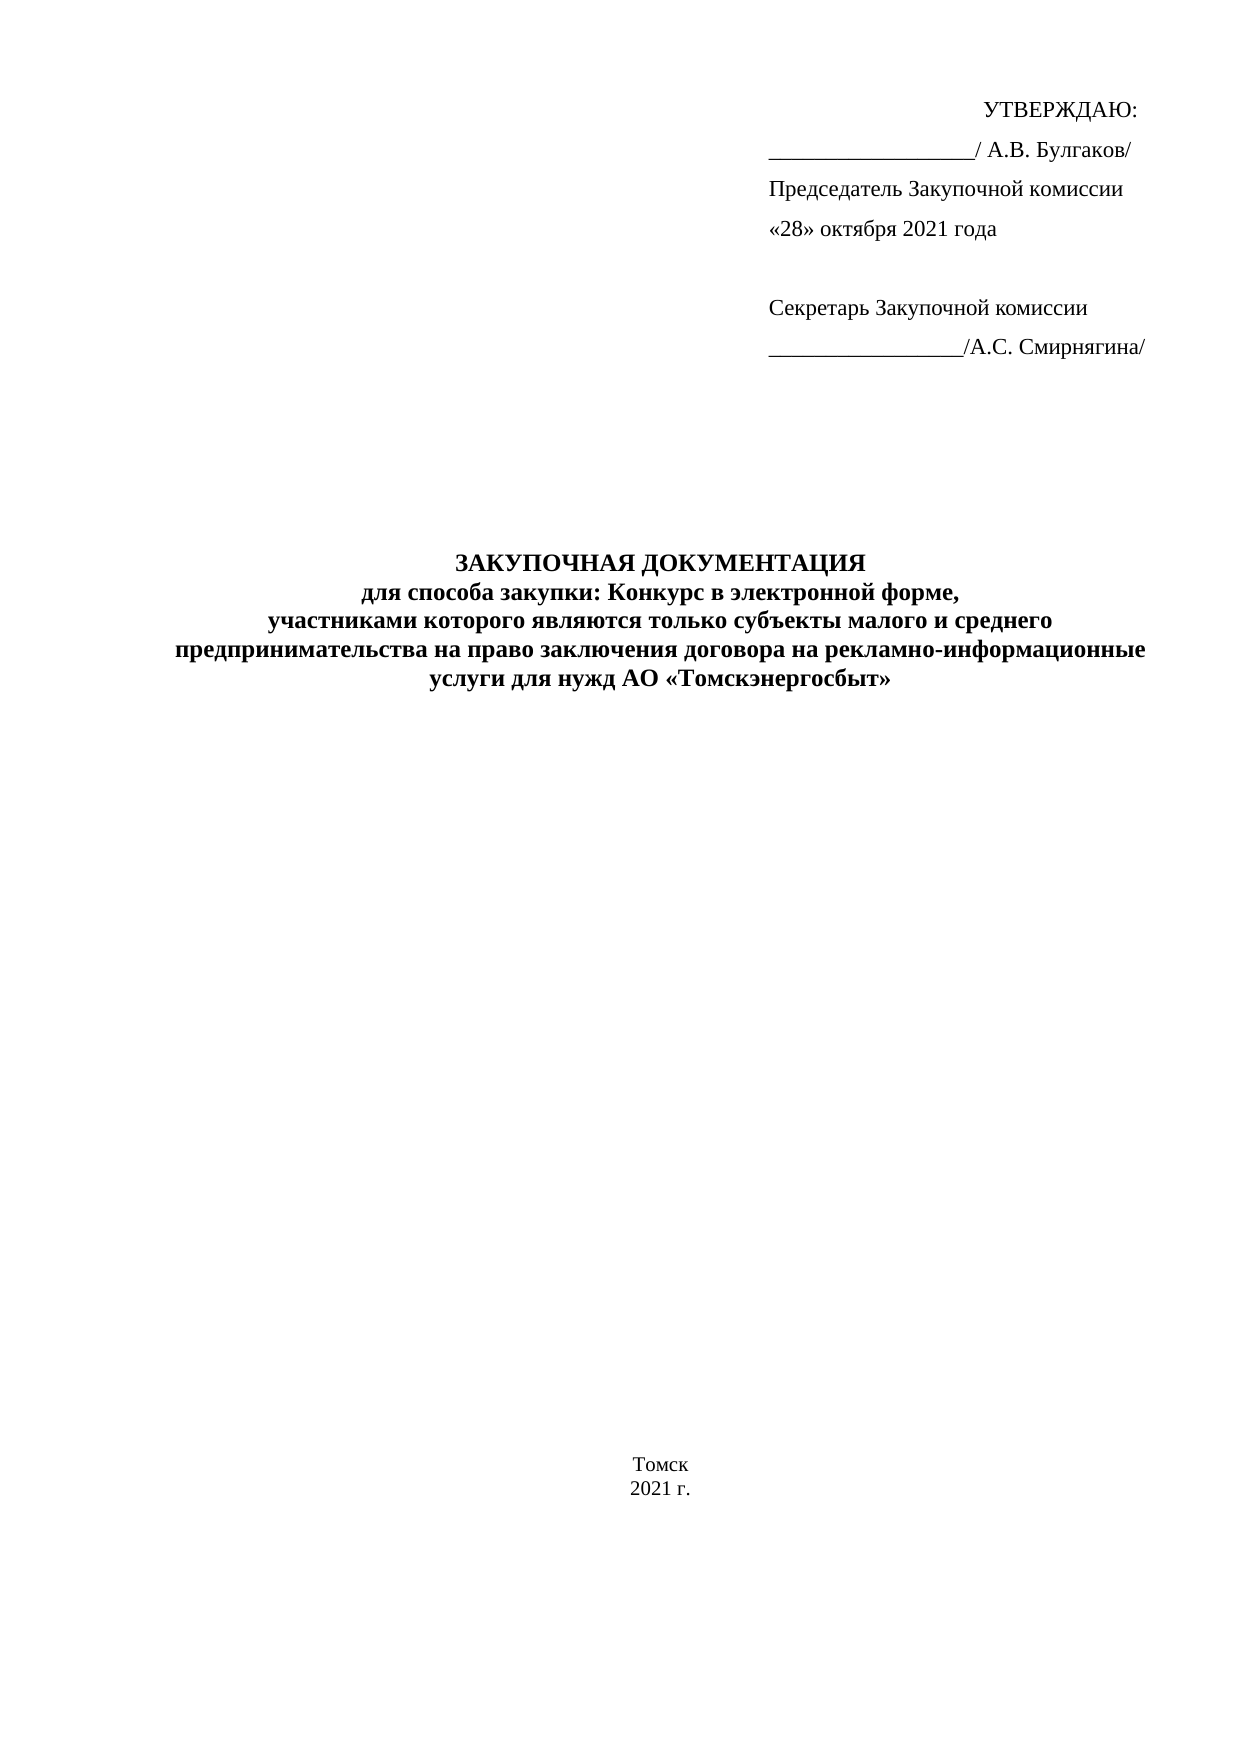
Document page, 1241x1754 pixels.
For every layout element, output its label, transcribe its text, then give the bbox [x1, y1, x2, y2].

text _________________/А.С. Смирнягина/ [768, 333, 1172, 360]
text Секретарь Закупочной комиссии [768, 294, 1172, 320]
text Томск [148, 1452, 1172, 1476]
text 2021 г. [148, 1476, 1172, 1500]
text Председатель Закупочной комиссии [768, 176, 1172, 202]
text участниками которого являются только субъекты малого и среднего предпринимательства на право заключения договора на рекламно-информационные услуги для нужд АО «Томскэнергосбыт» [148, 605, 1172, 692]
text ЗАКУПОЧНАЯ ДОКУМЕНТАЦИЯ [148, 548, 1172, 577]
text «28» октября 2021 года [768, 215, 1172, 241]
text УТВЕРЖДАЮ: [768, 97, 1138, 123]
text для способа закупки: Конкурс в электронной форме, [148, 577, 1172, 605]
text __________________/ А.В. Булгаков/ [768, 136, 1138, 162]
